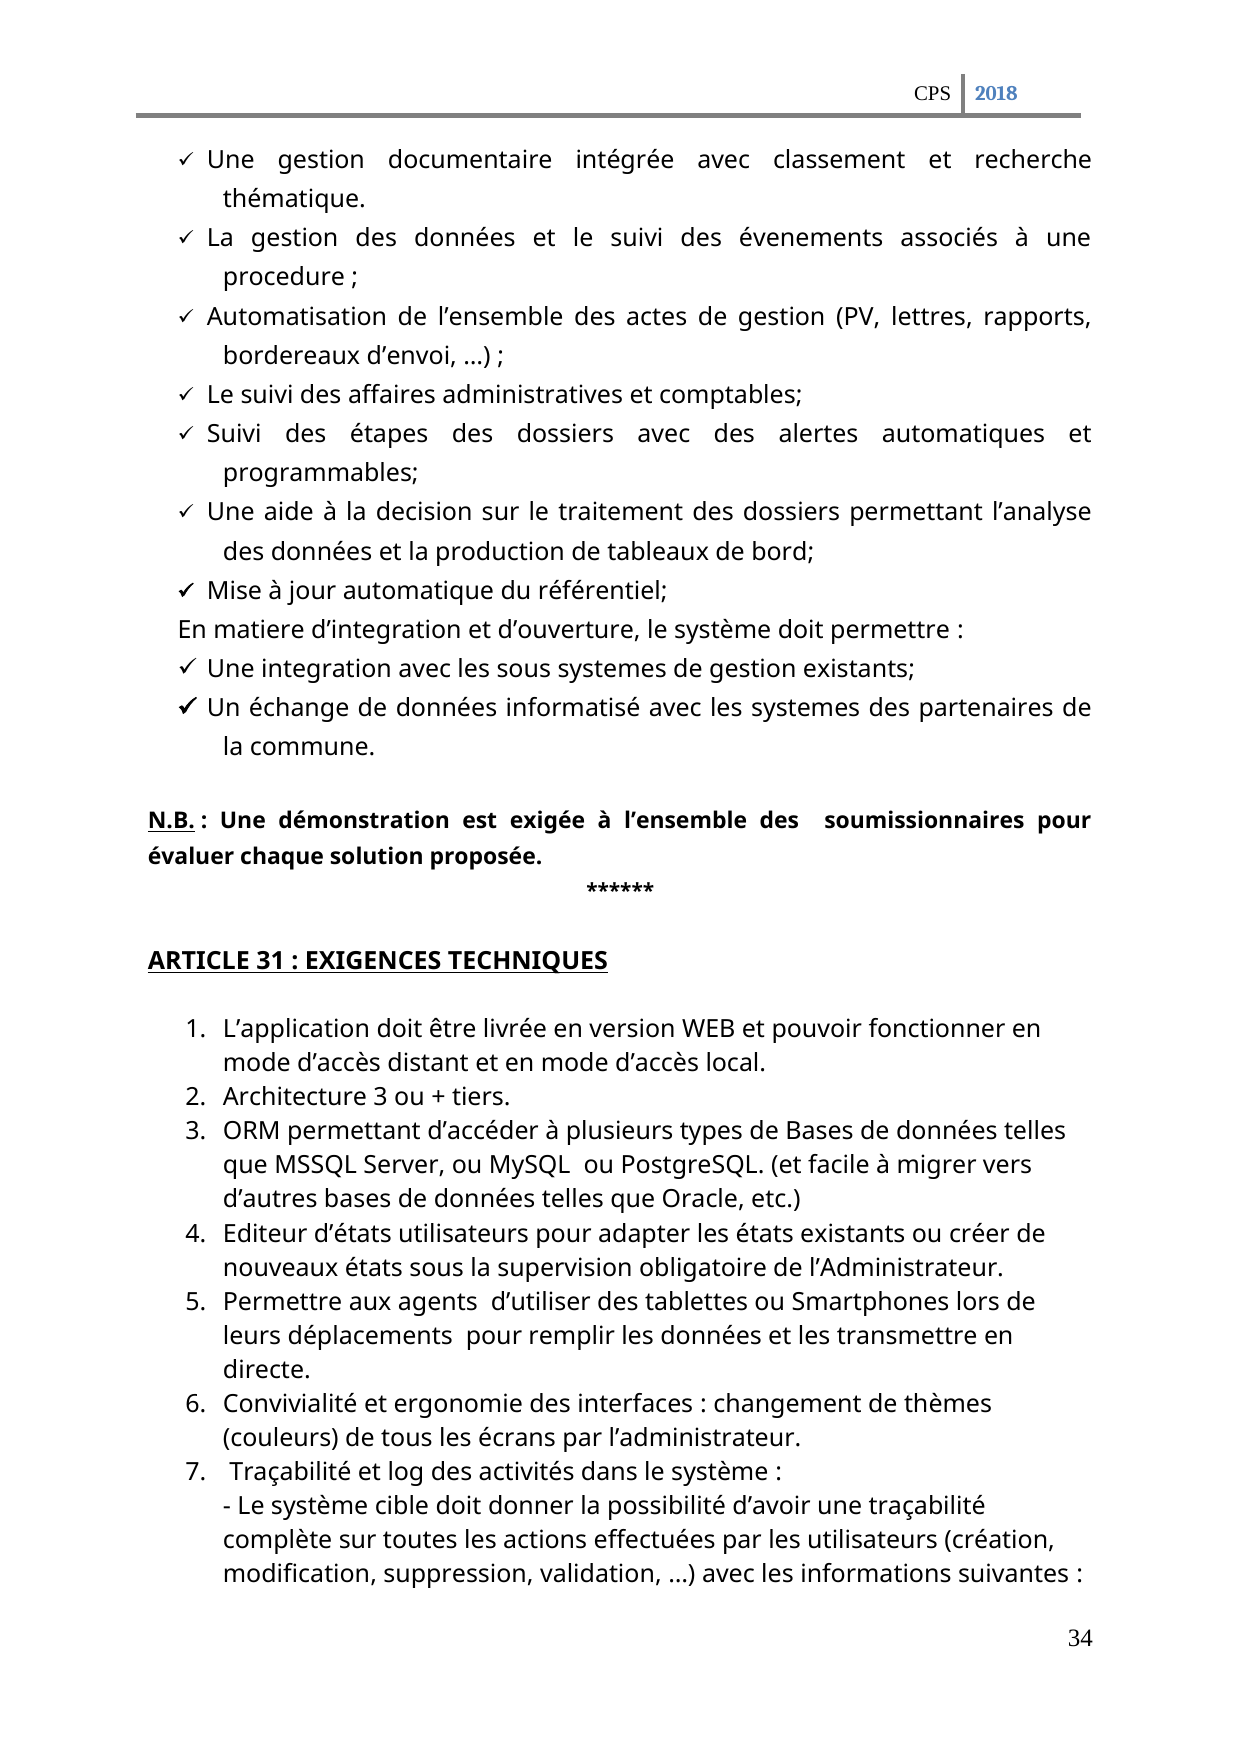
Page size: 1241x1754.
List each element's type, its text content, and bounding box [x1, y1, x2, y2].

list Un échange de données informatisé avec les systemes des partenaires de la commune. [177, 690, 1093, 763]
list L’application doit être livrée en version WEB et pouvoir fonctionner en mode d’accès distant et en mode d’accès local. [185, 1011, 1093, 1079]
list Une integration avec les sous systemes de gestion existants; [177, 651, 1093, 685]
list La gestion des données et le suivi des évenements associés à une procedure ; [177, 220, 1093, 293]
list Suivi des étapes des dossiers avec des alertes automatiques et programmables; [177, 416, 1093, 489]
list Une gestion documentaire intégrée avec classement et recherche thématique. [177, 142, 1093, 215]
list Mise à jour automatique du référentiel; [177, 572, 1093, 606]
text N.B. : Une démonstration est exigée à l’ensemble des soumissionnaires pour évaluer chaque solution proposée. [148, 804, 1093, 871]
list ORM permettant d’accéder à plusieurs types de Bases de données telles que MSSQL Server, ou MySQL ou PostgreSQL. (et facile à migrer vers d’autres bases de données telles que Oracle, etc.) [185, 1113, 1093, 1215]
list Traçabilité et log des activités dans le système : [185, 1454, 1093, 1488]
list Une aide à la decision sur le traitement des dossiers permettant l’analyse des données et la production de tableaux de bord; [177, 494, 1093, 567]
list Permettre aux agents d’utiliser des tablettes ou Smartphones lors de leurs déplacements pour remplir les données et les transmettre en directe. [185, 1283, 1093, 1386]
list Le suivi des affaires administratives et comptables; [177, 377, 1093, 411]
subtitle Article 31 : EXIGENCES TECHNIQUES [148, 943, 1093, 977]
list Editeur d’états utilisateurs pour adapter les états existants ou créer de nouveaux états sous la supervision obligatoire de l’Administrateur. [185, 1215, 1093, 1283]
list Architecture 3 ou + tiers. [185, 1079, 1093, 1113]
text En matiere d’integration et d’ouverture, le système doit permettre : [177, 612, 1093, 646]
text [223, 1488, 1093, 1590]
text ****** [148, 876, 1093, 904]
list Convivialité et ergonomie des interfaces : changement de thèmes (couleurs) de tous les écrans par l’administrateur. [185, 1386, 1093, 1454]
list Automatisation de l’ensemble des actes de gestion (PV, lettres, rapports, bordereaux d’envoi, …) ; [177, 298, 1093, 371]
